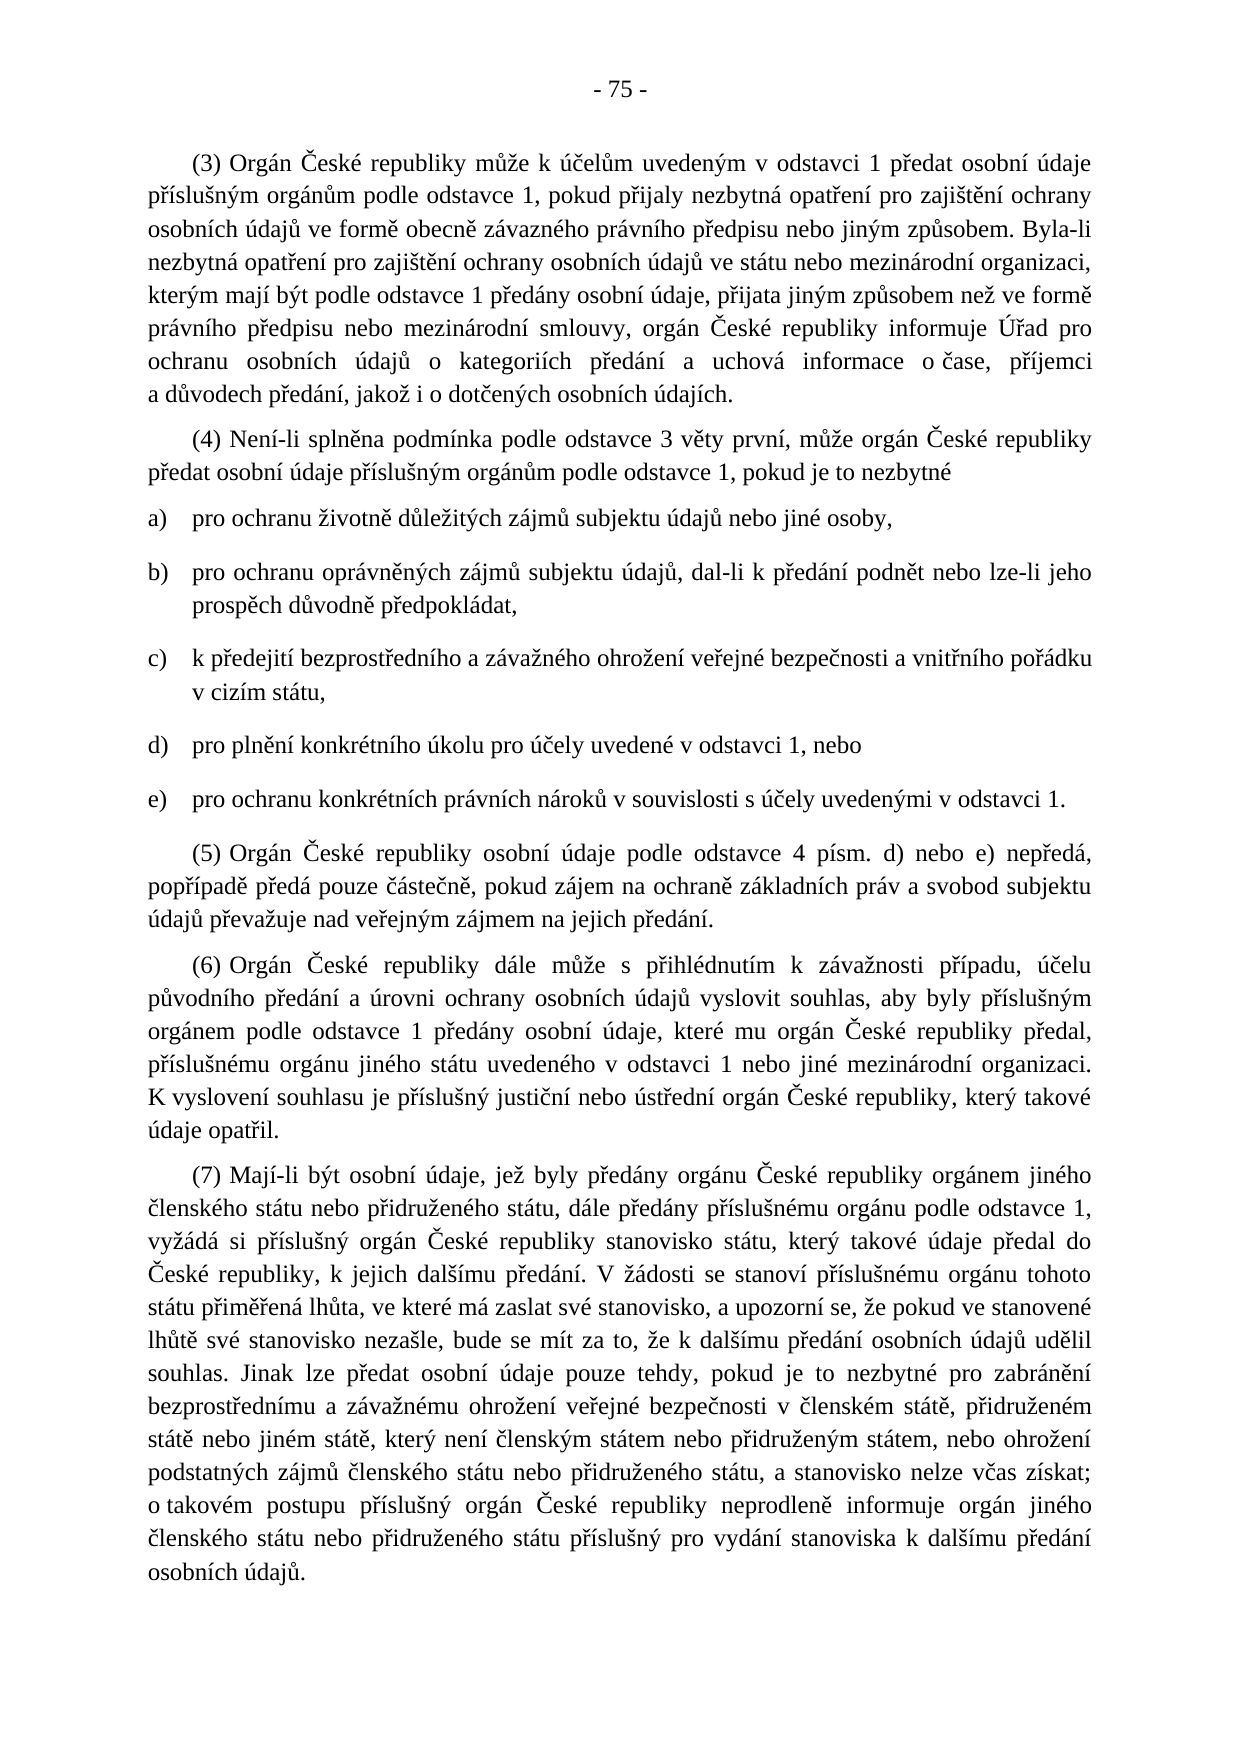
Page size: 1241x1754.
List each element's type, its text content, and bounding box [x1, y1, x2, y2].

text Mají-li být osobní údaje, jež byly předány orgánu České republiky orgánem jiného členského státu nebo přidruženého státu, dále předány příslušnému orgánu podle odstavce 1, vyžádá si příslušný orgán České republiky stanovisko státu, který takové údaje předal do České republiky, k jejich dalšímu předání. V žádosti se stanoví příslušnému orgánu tohoto státu přiměřená lhůta, ve které má zaslat své stanovisko, a upozorní se, že pokud ve stanovené lhůtě své stanovisko nezašle, bude se mít za to, že k dalšímu předání osobních údajů udělil souhlas. Jinak lze předat osobní údaje pouze tehdy, pokud je to nezbytné pro zabránění bezprostřednímu a závažnému ohrožení veřejné bezpečnosti v členském státě, přidruženém státě nebo jiném státě, který není členským státem nebo přidruženým státem, nebo ohrožení podstatných zájmů členského státu nebo přidruženého státu, a stanovisko nelze včas získat; o takovém postupu příslušný orgán České republiky neprodleně informuje orgán jiného členského státu nebo přidruženého státu příslušný pro vydání stanoviska k dalšímu předání osobních údajů. [148, 1160, 1093, 1585]
text pro plnění konkrétního úkolu pro účely uvedené v odstavci 1, nebo [148, 730, 1093, 759]
text Orgán České republiky dále může s přihlédnutím k závažnosti případu, účelu původního předání a úrovni ochrany osobních údajů vyslovit souhlas, aby byly příslušným orgánem podle odstavce 1 předány osobní údaje, které mu orgán České republiky předal, příslušnému orgánu jiného státu uvedeného v odstavci 1 nebo jiné mezinárodní organizaci. K vyslovení souhlasu je příslušný justiční nebo ústřední orgán České republiky, který takové údaje opatřil. [148, 950, 1093, 1143]
text Orgán České republiky může k účelům uvedeným v odstavci 1 předat osobní údaje příslušným orgánům podle odstavce 1, pokud přijaly nezbytná opatření pro zajištění ochrany osobních údajů ve formě obecně závazného právního předpisu nebo jiným způsobem. Byla-li nezbytná opatření pro zajištění ochrany osobních údajů ve státu nebo mezinárodní organizaci, kterým mají být podle odstavce 1 předány osobní údaje, přijata jiným způsobem než ve formě právního předpisu nebo mezinárodní smlouvy, orgán České republiky informuje Úřad pro ochranu osobních údajů o kategoriích předání a uchová informace o čase, příjemci a důvodech předání, jakož i o dotčených osobních údajích. [148, 148, 1093, 407]
text Není-li splněna podmínka podle odstavce 3 věty první, může orgán České republiky předat osobní údaje příslušným orgánům podle odstavce 1, pokud je to nezbytné [148, 424, 1093, 486]
text pro ochranu konkrétních právních nároků v souvislosti s účely uvedenými v odstavci 1. [148, 784, 1093, 813]
text k předejití bezprostředního a závažného ohrožení veřejné bezpečnosti a vnitřního pořádku v cizím státu, [148, 643, 1093, 705]
text pro ochranu životně důležitých zájmů subjektu údajů nebo jiné osoby, [148, 503, 1093, 532]
text pro ochranu oprávněných zájmů subjektu údajů, dal-li k předání podnět nebo lze-li jeho prospěch důvodně předpokládat, [148, 557, 1093, 618]
text Orgán České republiky osobní údaje podle odstavce 4 písm. d) nebo e) nepředá, popřípadě předá pouze částečně, pokud zájem na ochraně základních práv a svobod subjektu údajů převažuje nad veřejným zájmem na jejich předání. [148, 838, 1093, 933]
